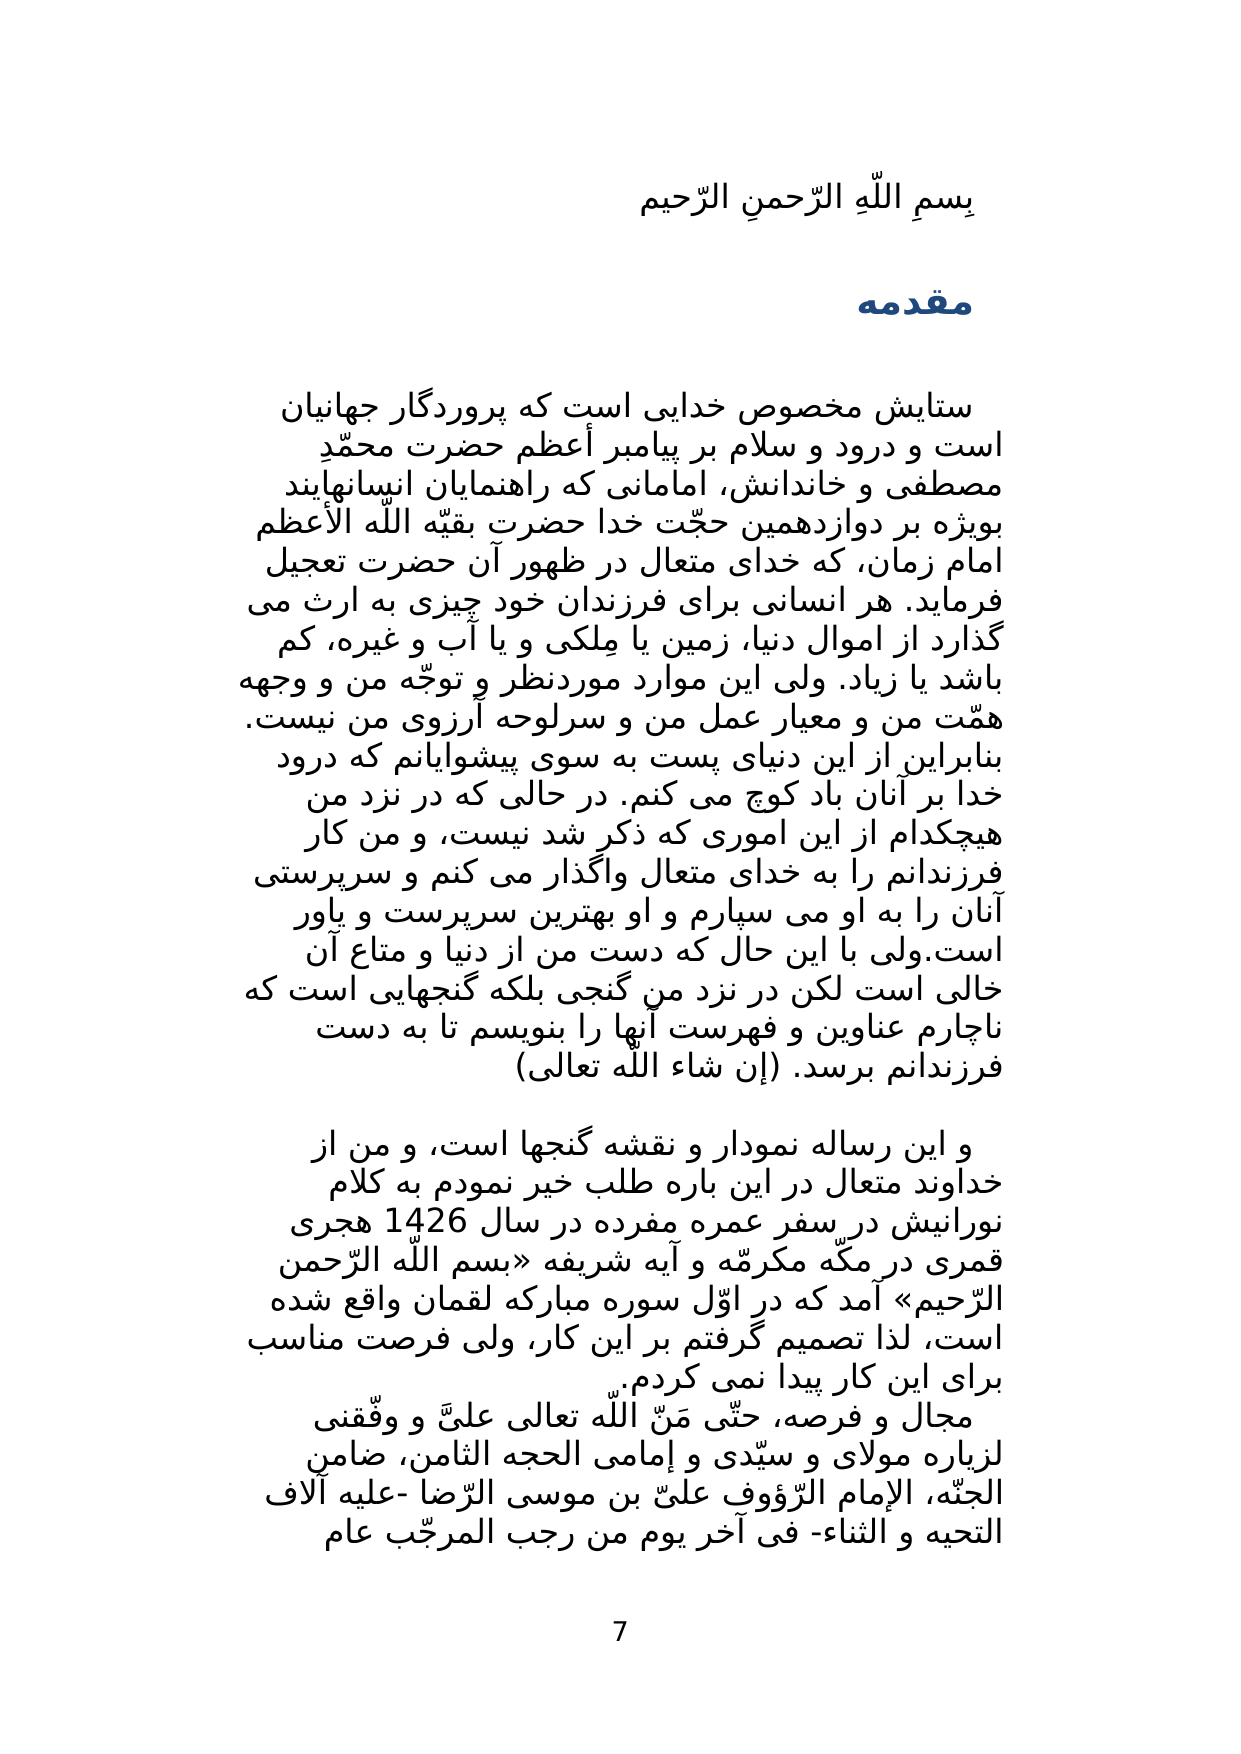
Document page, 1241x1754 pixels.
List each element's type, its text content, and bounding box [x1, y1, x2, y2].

text ستایش مخصوص خدایی است که پروردگار جهانیان است و درود و سلام بر پیامبر أعظم حضرت محمّدِ مصطفی و خاندانش، امامانی که راهنمایان انسانهایند بویژه بر دوازدهمین حجّت خدا حضرت بقیّه اللّه الأعظم امام زمان، که خدای متعال در ظهور آن حضرت تعجیل فرماید. هر انسانی برای فرزندان خود چیزی به ارث می گذارد از اموال دنیا، زمین یا مِلکی و یا آب و غیره، کم باشد یا زیاد. ولی این موارد موردنظر و توجّه من و وجهه همّت من و معیار عمل من و سرلوحه آرزوی من نیست. بنابراین از این دنیای پست به سوی پیشوایانم که درود خدا بر آنان باد کوچ می کنم. در حالی که در نزد من هیچکدام از این اموری که ذکر شد نیست، و من کار فرزندانم را به خدای متعال واگذار می کنم و سرپرستی آنان را به او می سپارم و او بهترین سرپرست و یاور است.ولی با این حال که دست من از دنیا و متاع آن خالی است لکن در نزد من گنجی بلکه گنجهایی است که ناچارم عناوین و فهرست آنها را بنویسم تا به دست فرزندانم برسد. (إن شاء اللّه تعالی) [236, 386, 1004, 1086]
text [236, 1396, 1004, 1551]
text و این رساله نمودار و نقشه گنجها است، و من از خداوند متعال در این باره طلب خیر نمودم به کلام نورانیش در سفر عمره مفرده در سال 1426 هجری قمری در مکّه مکرمّه و آیه شریفه «بسم اللّه الرّحمن الرّحیم» آمد که در اوّل سوره مبارکه لقمان واقع شده است، لذا تصمیم گرفتم بر این کار، ولی فرصت مناسب برای این کار پیدا نمی کردم. [236, 1124, 1004, 1396]
text بِسمِ اللّهِ الرّحمنِ الرّحیم [236, 177, 1004, 216]
subtitle مقدمه [236, 279, 1004, 323]
